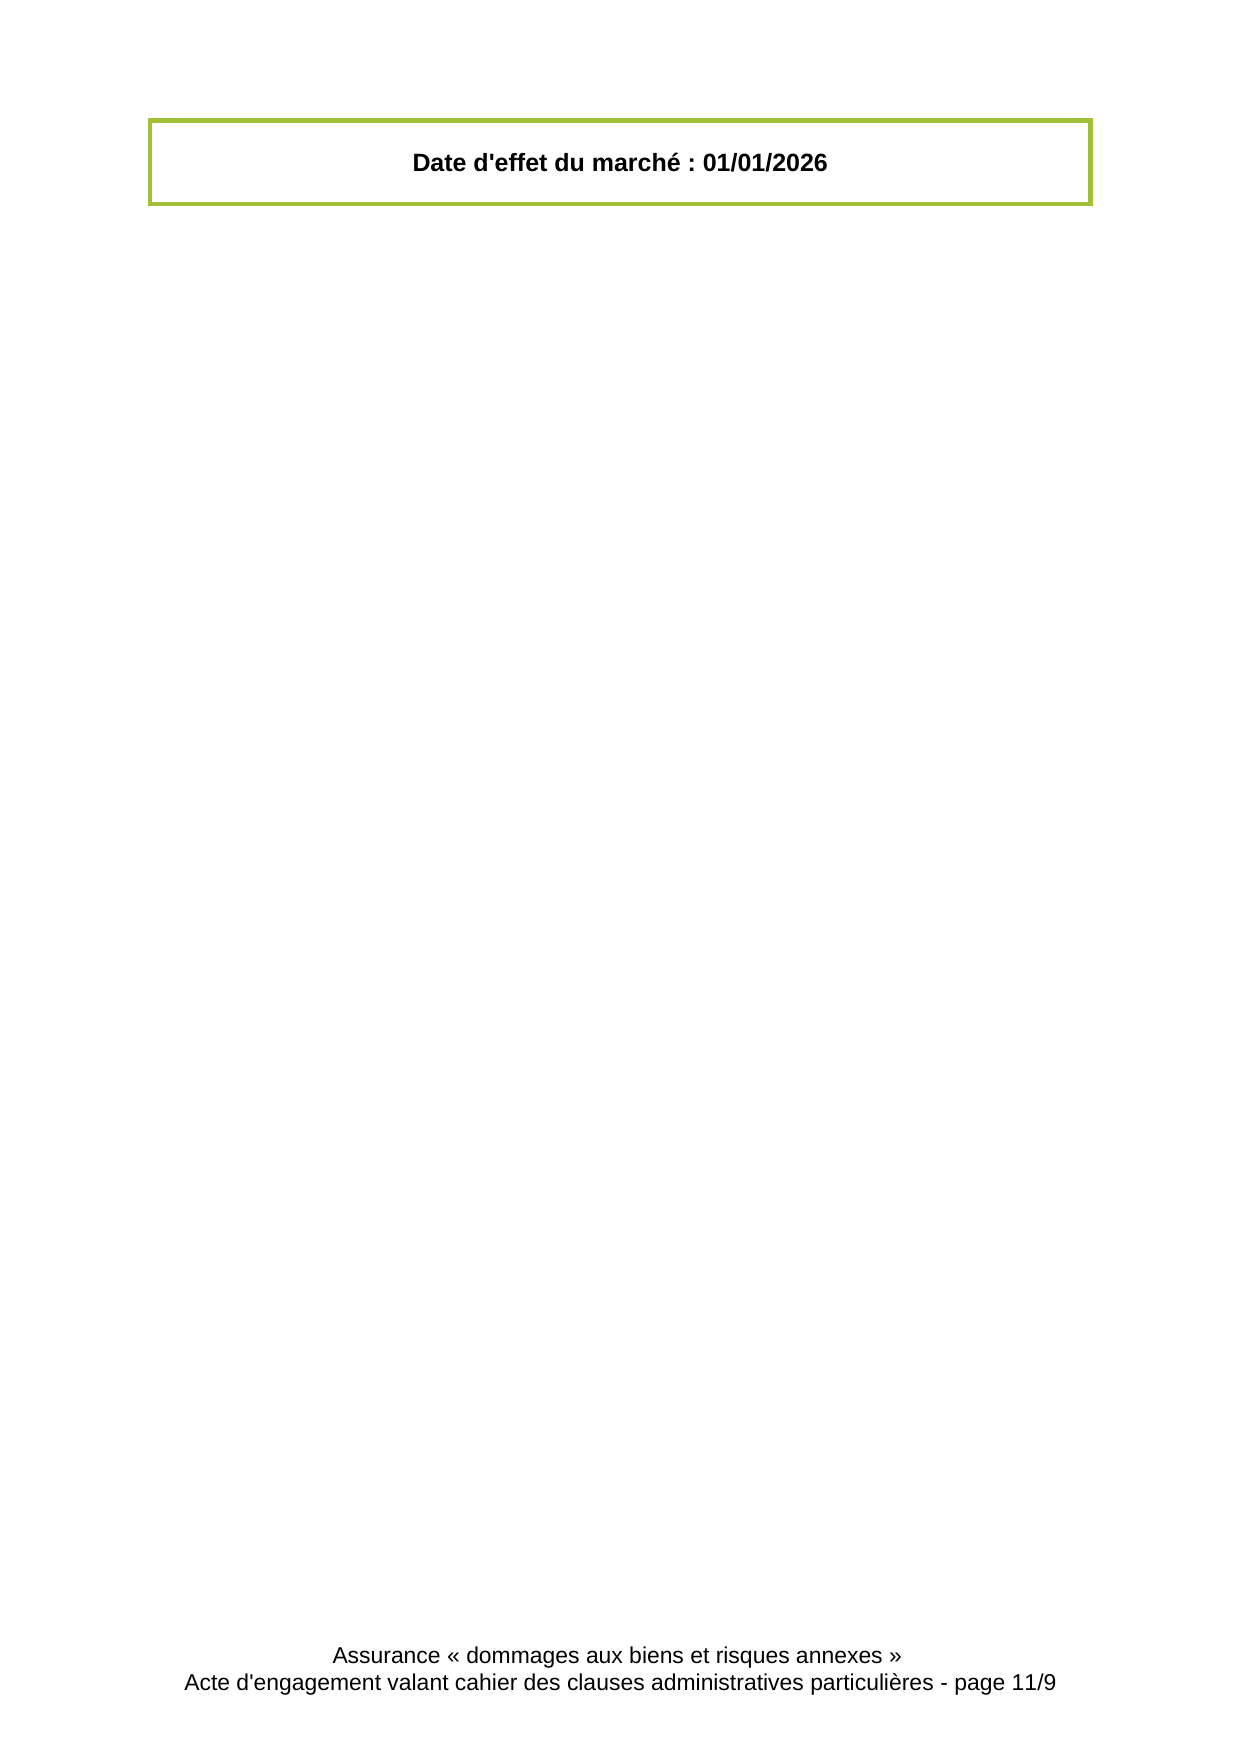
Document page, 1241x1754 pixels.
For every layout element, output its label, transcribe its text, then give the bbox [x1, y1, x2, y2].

table_header Date d'effet du marché : 01/01/2026 [152, 123, 1088, 202]
